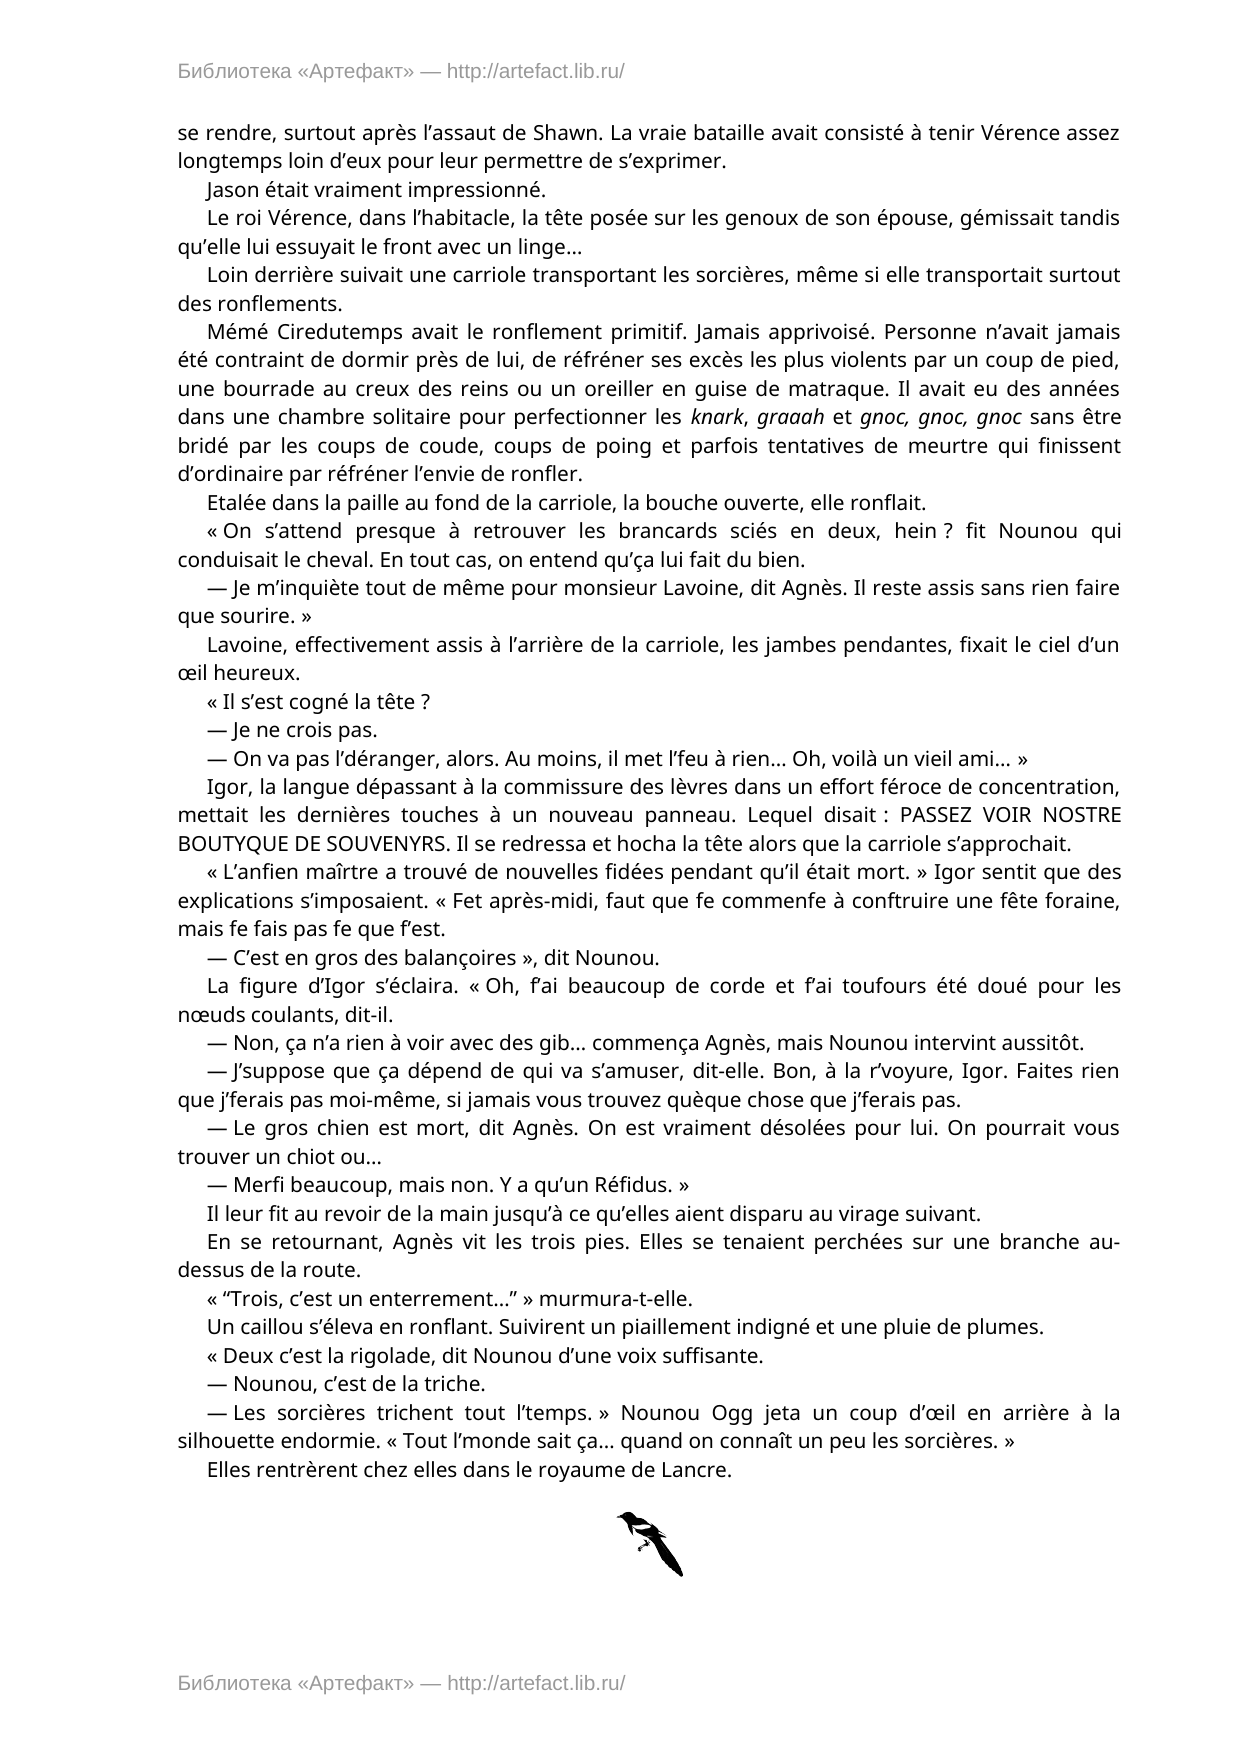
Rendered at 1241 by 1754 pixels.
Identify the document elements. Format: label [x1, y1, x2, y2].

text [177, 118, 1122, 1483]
picture [616, 1511, 683, 1577]
